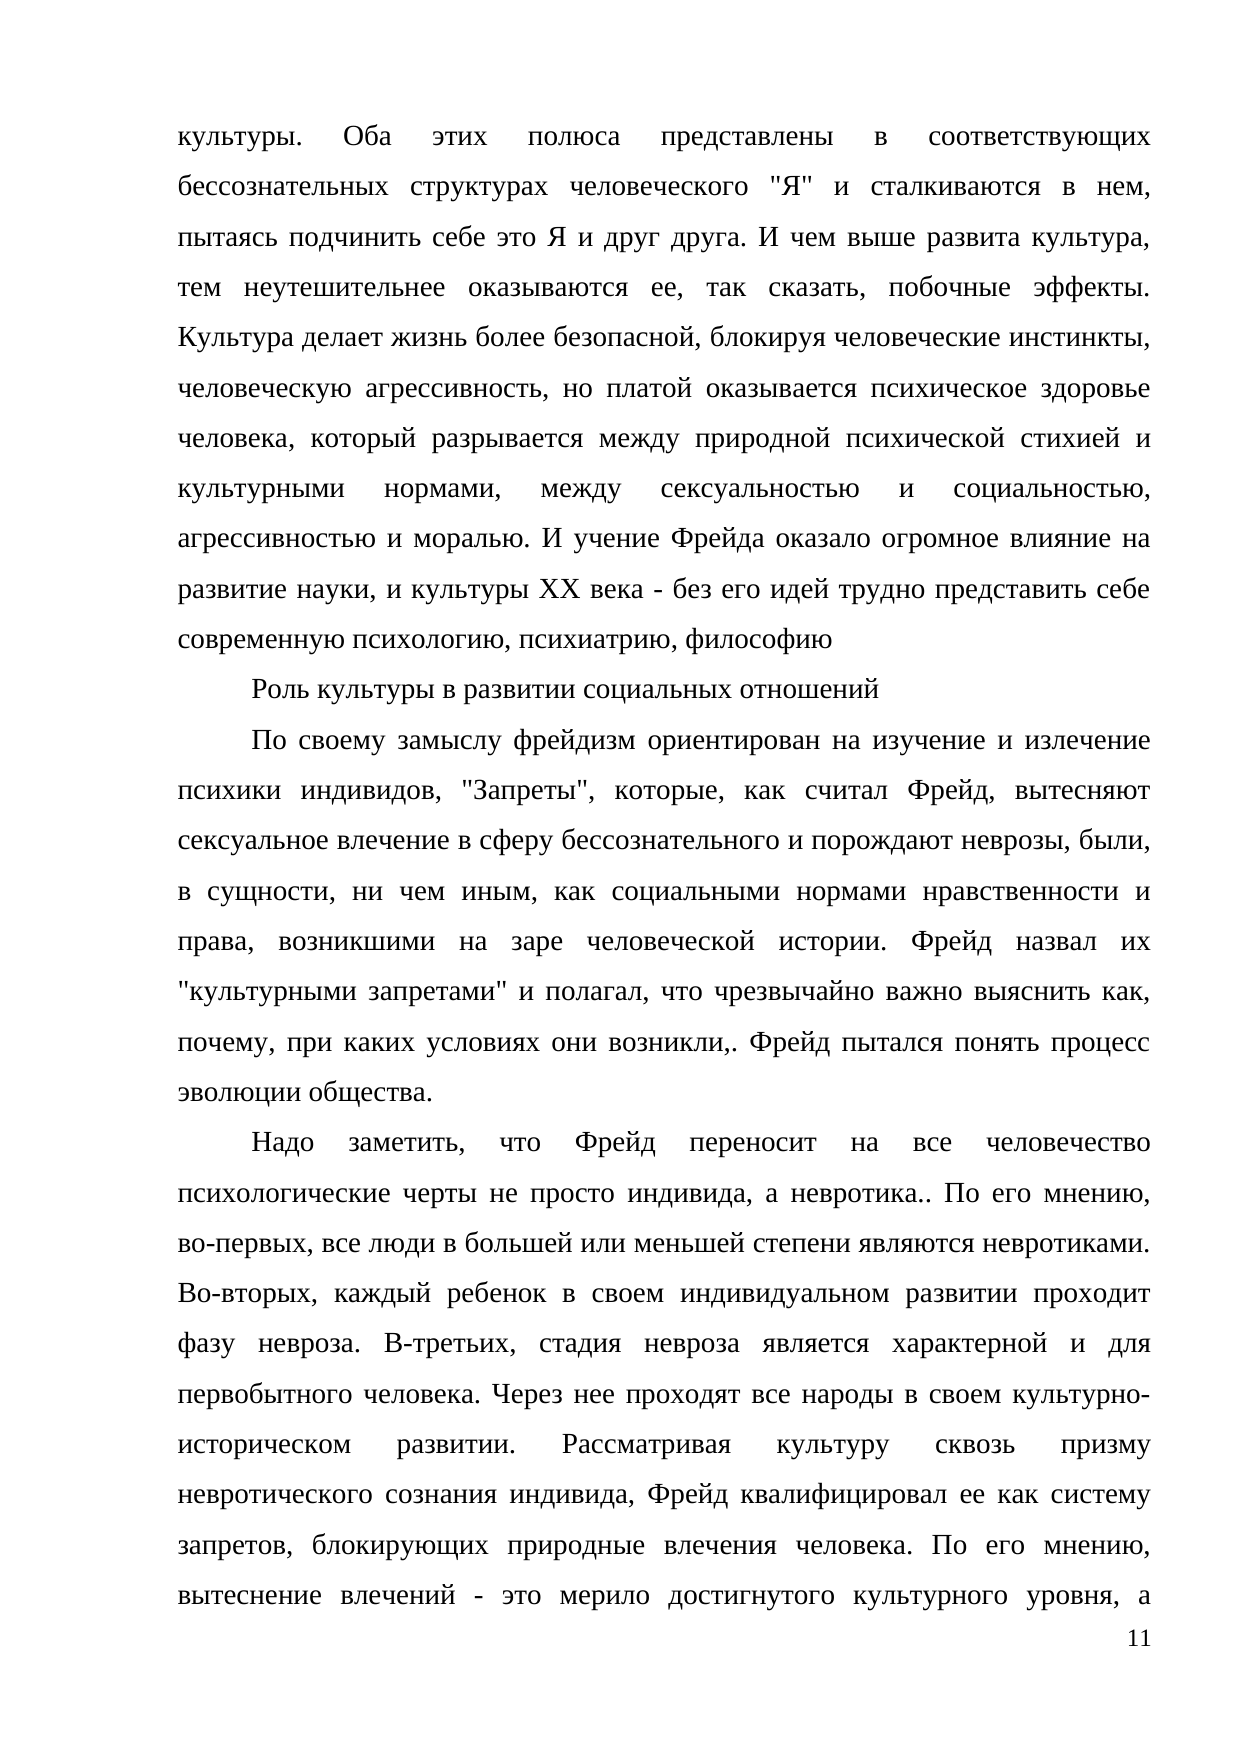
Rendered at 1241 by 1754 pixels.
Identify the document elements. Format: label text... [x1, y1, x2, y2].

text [177, 1124, 1152, 1611]
text По своему замыслу фрейдизм ориентирован на изучение и излечение психики индивидов, "Запреты", которые, как считал Фрейд, вытесняют сексуальное влечение в сферу бессознательного и порождают неврозы, были, в сущности, ни чем иным, как социальными нормами нравственности и права, возникшими на заре человеческой истории. Фрейд назвал их "культурными запретами" и полагал, что чрезвычайно важно выяснить как, почему, при каких условиях они возникли,. Фрейд пытался понять процесс эволюции общества. [177, 722, 1152, 1108]
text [177, 118, 1152, 655]
text Роль культуры в развитии социальных отношений [177, 672, 1152, 705]
